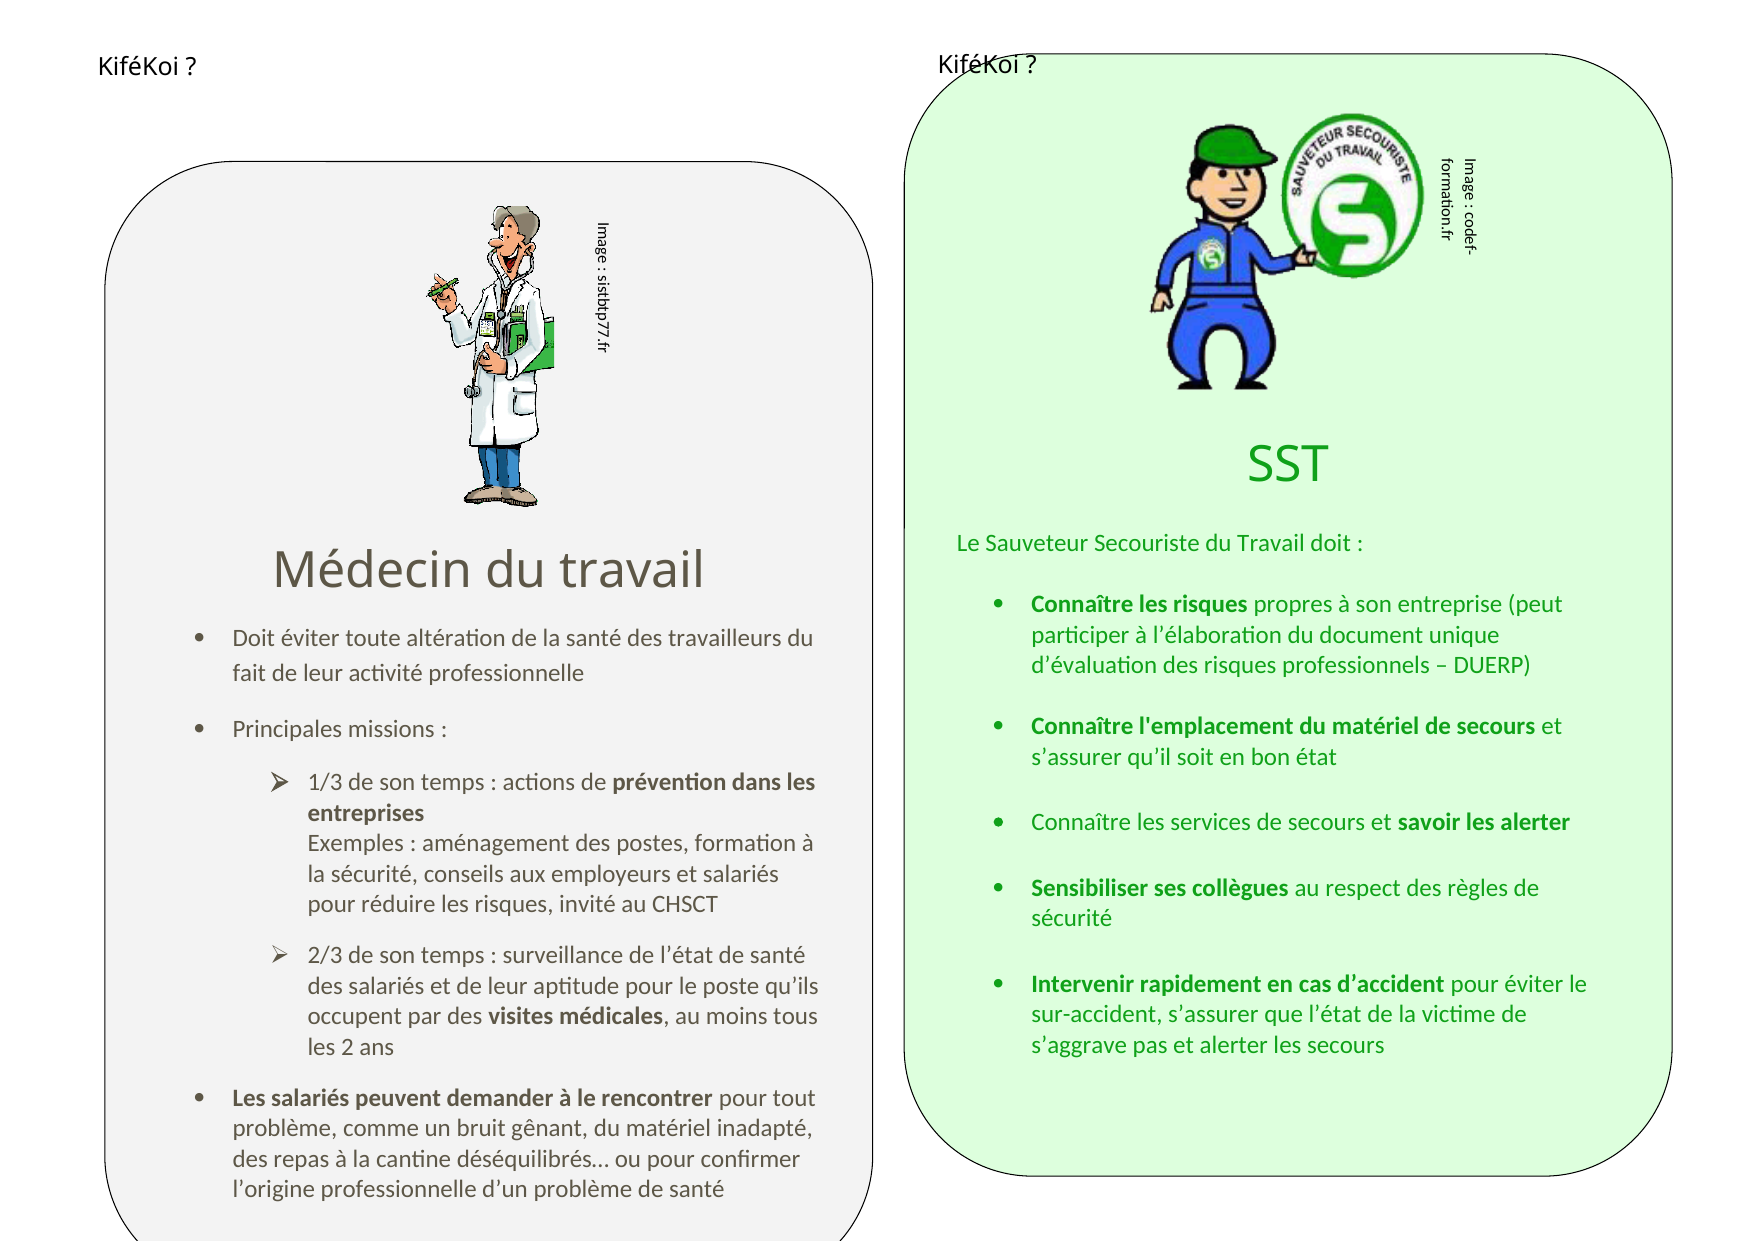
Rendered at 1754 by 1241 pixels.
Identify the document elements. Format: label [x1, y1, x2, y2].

picture [423, 206, 555, 509]
picture [1132, 98, 1444, 404]
